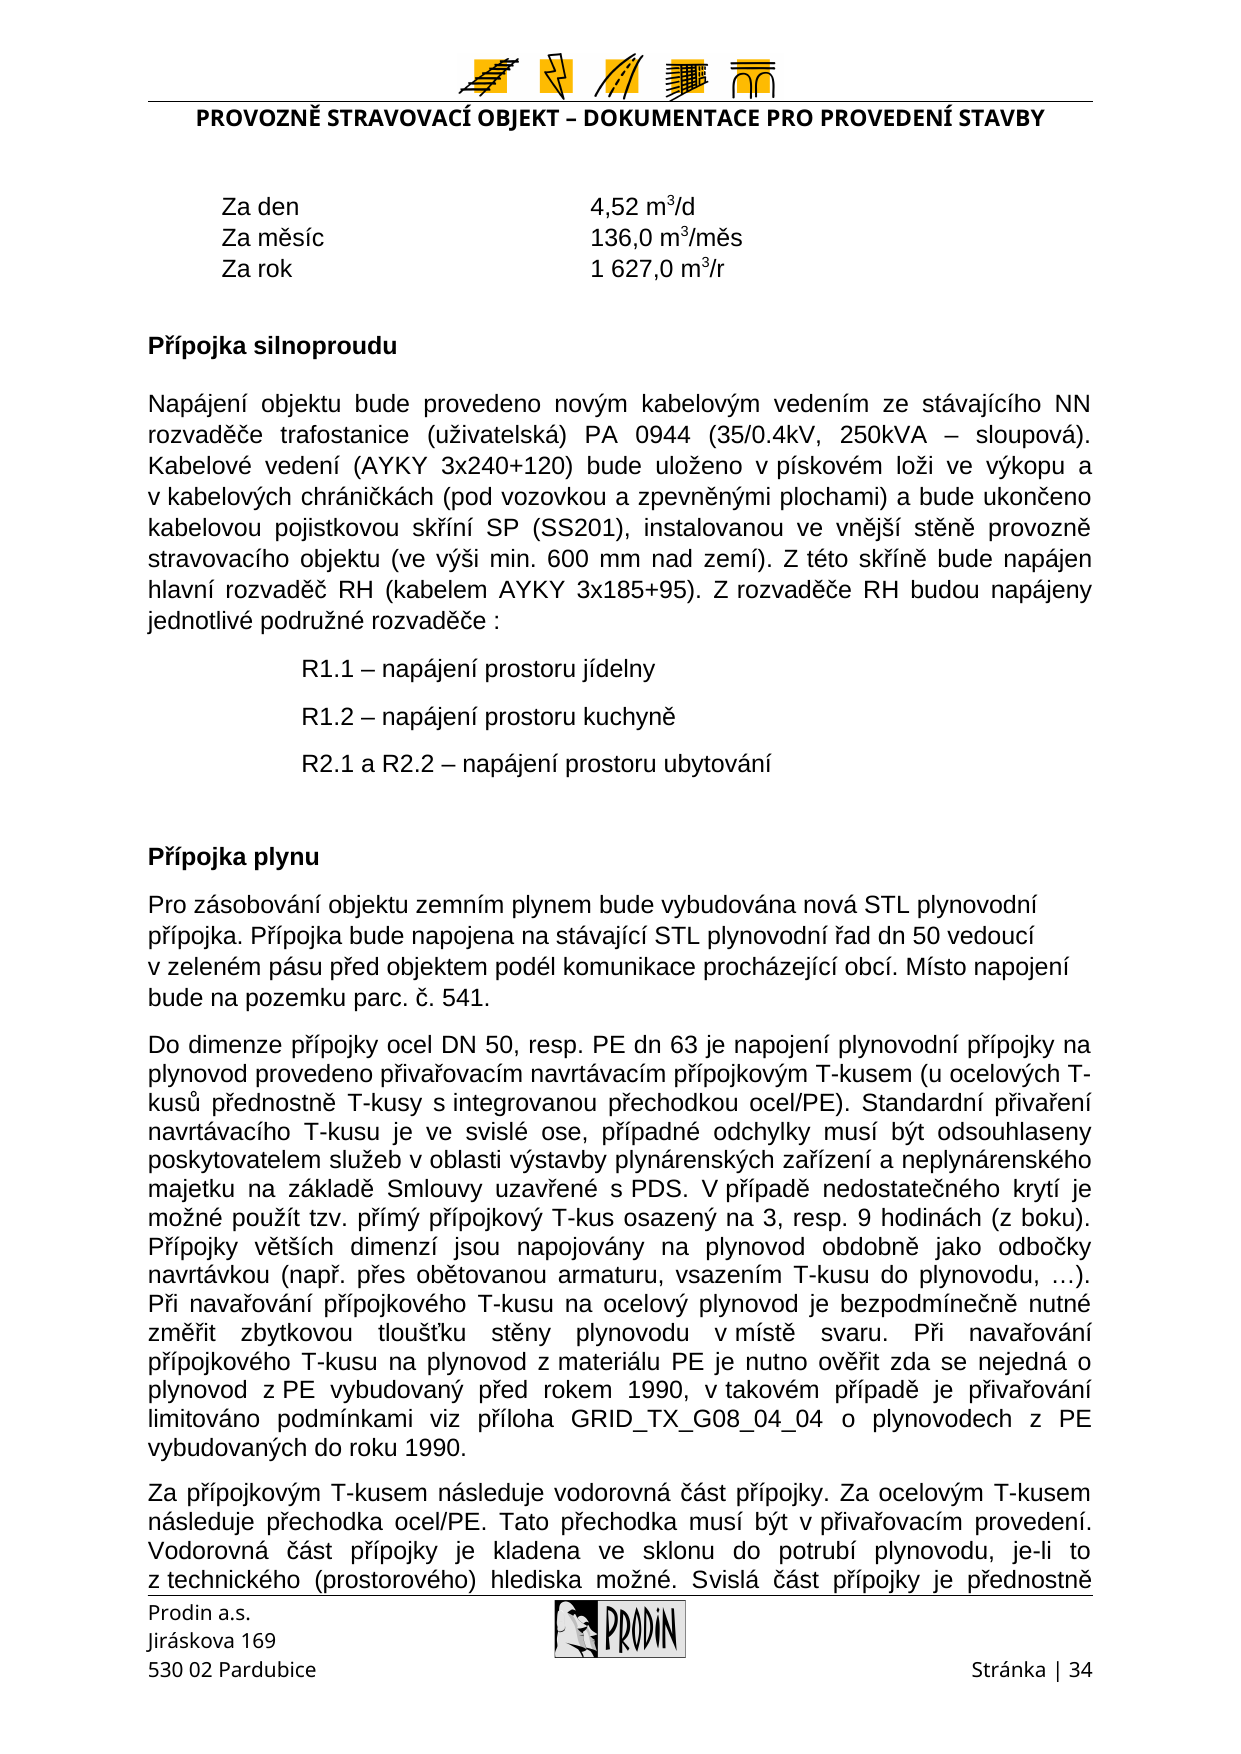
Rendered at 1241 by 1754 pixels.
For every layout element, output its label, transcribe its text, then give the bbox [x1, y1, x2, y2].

text R2.1 a R2.2 – napájení prostoru ubytování [148, 749, 1093, 778]
list Přípojka silnoproudu [148, 331, 1093, 359]
text Napájení objektu bude provedeno novým kabelovým vedením ze stávajícího NN rozvaděče trafostanice (uživatelská) PA 0944 (35/0.4kV, 250kVA – sloupová). Kabelové vedení (AYKY 3x240+120) bude uloženo v pískovém loži ve výkopu a v kabelových chráničkách (pod vozovkou a zpevněnými plochami) a bude ukončeno kabelovou pojistkovou skříní SP (SS201), instalovanou ve vnější stěně provozně stravovacího objektu (ve výši min. 600 mm nad zemí). Z této skříně bude napájen hlavní rozvaděč RH (kabelem AYKY 3x185+95). Z rozvaděče RH budou napájeny jednotlivé podružné rozvaděče : [148, 389, 1093, 635]
text Do dimenze přípojky ocel DN 50, resp. PE dn 63 je napojení plynovodní přípojky na plynovod provedeno přivařovacím navrtávacím přípojkovým T-kusem (u ocelových T-kusů přednostně T-kusy s integrovanou přechodkou ocel/PE). Standardní přivaření navrtávacího T-kusu je ve svislé ose, případné odchylky musí být odsouhlaseny poskytovatelem služeb v oblasti výstavby plynárenských zařízení a neplynárenského majetku na základě Smlouvy uzavřené s PDS. V případě nedostatečného krytí je možné použít tzv. přímý přípojkový T-kus osazený na 3, resp. 9 hodinách (z boku). Přípojky větších dimenzí jsou napojovány na plynovod obdobně jako odbočky navrtávkou (např. přes obětovanou armaturu, vsazením T-kusu do plynovodu, …). Při navařování přípojkového T-kusu na ocelový plynovod je bezpodmínečně nutné změřit zbytkovou tloušťku stěny plynovodu v místě svaru. Při navařování přípojkového T-kusu na plynovod z materiálu PE je nutno ověřit zda se nejedná o plynovod z PE vybudovaný před rokem 1990, v takovém případě je přivařování limitováno podmínkami viz příloha GRID_TX_G08_04_04 o plynovodech z PE vybudovaných do roku 1990. [148, 1031, 1093, 1462]
text R1.1 – napájení prostoru jídelny [148, 654, 1093, 682]
text Za den 4,52 m3/d [148, 192, 1093, 221]
picture [554, 1600, 686, 1658]
text Za rok 1 627,0 m3/r [148, 254, 1093, 283]
text R1.2 – napájení prostoru kuchyně [148, 701, 1093, 730]
text Přípojka plynu [148, 842, 1093, 871]
text Za měsíc 136,0 m3/měs [148, 223, 1093, 252]
text Pro zásobování objektu zemním plynem bude vybudována nová STL plynovodní přípojka. Přípojka bude napojena na stávající STL plynovodní řad dn 50 vedoucí v zeleném pásu před objektem podél komunikace procházející obcí. Místo napojení bude na pozemku parc. č. 541. [148, 890, 1093, 1012]
picture [456, 53, 784, 101]
